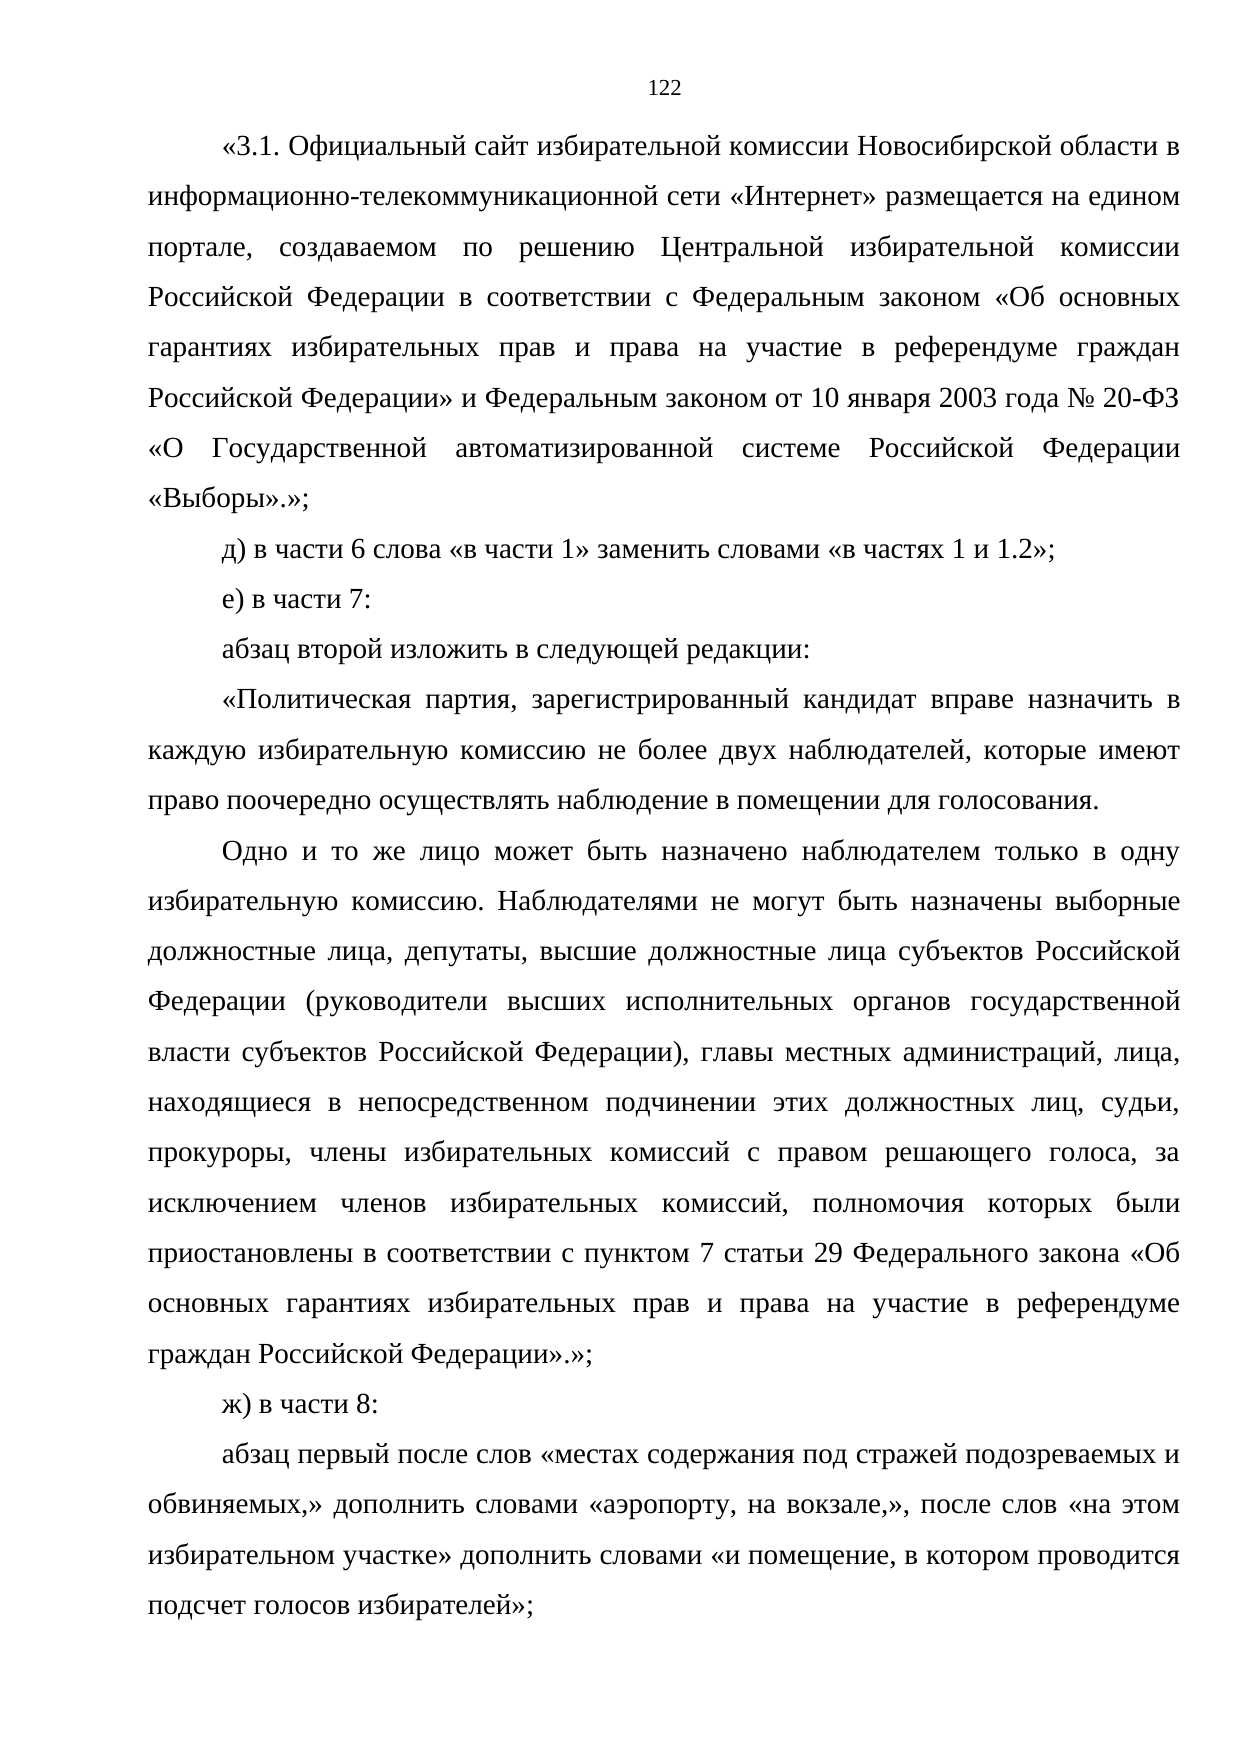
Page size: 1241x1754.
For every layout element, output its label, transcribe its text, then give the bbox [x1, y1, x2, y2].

text д) в части 6 слова «в части 1» заменить словами «в частях 1 и 1.2»; [148, 531, 1181, 564]
text Одно и то же лицо может быть назначено наблюдателем только в одну избирательную комиссию. Наблюдателями не могут быть назначены выборные должностные лица, депутаты, высшие должностные лица субъектов Российской Федерации (руководители высших исполнительных органов государственной власти субъектов Российской Федерации), главы местных администраций, лица, находящиеся в непосредственном подчинении этих должностных лиц, судьи, прокуроры, члены избирательных комиссий с правом решающего голоса, за исключением членов избирательных комиссий, полномочия которых были приостановлены в соответствии с пунктом 7 статьи 29 Федерального закона «Об основных гарантиях избирательных прав и права на участие в референдуме граждан Российской Федерации».»; [148, 833, 1181, 1369]
text ж) в части 8: [148, 1386, 1181, 1419]
text е) в части 7: [148, 581, 1181, 614]
text абзац первый после слов «местах содержания под стражей подозреваемых и обвиняемых,» дополнить словами «аэропорту, на вокзале,», после слов «на этом избирательном участке» дополнить словами «и помещение, в котором проводится подсчет голосов избирателей»; [148, 1436, 1181, 1621]
text «3.1. Официальный сайт избирательной комиссии Новосибирской области в информационно-телекоммуникационной сети «Интернет» размещается на едином портале, создаваемом по решению Центральной избирательной комиссии Российской Федерации в соответствии с Федеральным законом «Об основных гарантиях избирательных прав и права на участие в референдуме граждан Российской Федерации» и Федеральным законом от 10 января 2003 года № 20-ФЗ «О Государственной автоматизированной системе Российской Федерации «Выборы».»; [148, 128, 1181, 514]
text абзац второй изложить в следующей редакции: [148, 631, 1181, 665]
text «Политическая партия, зарегистрированный кандидат вправе назначить в каждую избирательную комиссию не более двух наблюдателей, которые имеют право поочередно осуществлять наблюдение в помещении для голосования. [148, 682, 1181, 816]
